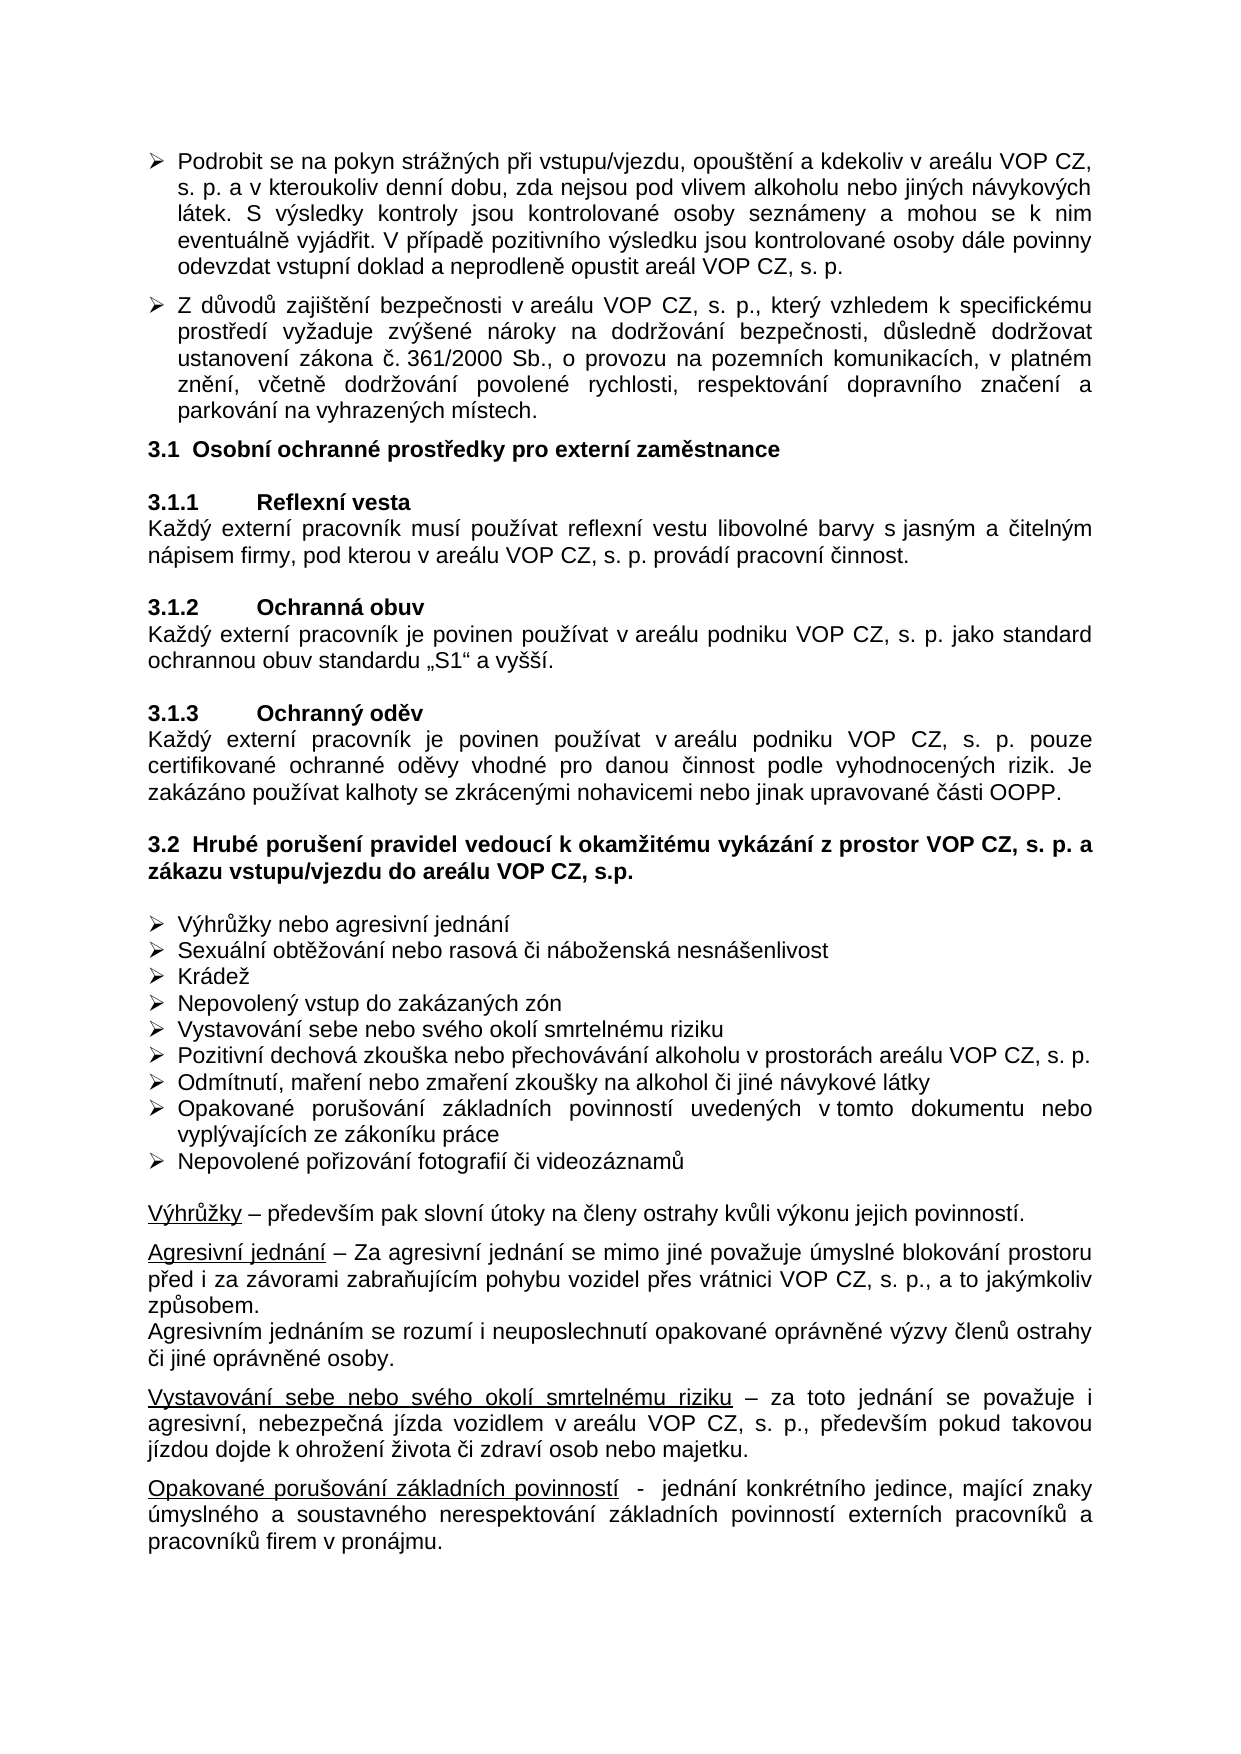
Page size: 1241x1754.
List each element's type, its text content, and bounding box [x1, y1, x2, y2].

subtitle Ochranná obuv [148, 594, 1093, 621]
text Nepovolený vstup do zakázaných zón [148, 989, 1093, 1016]
text Odmítnutí, maření nebo zmaření zkoušky na alkohol či jiné návykové látky [148, 1069, 1093, 1095]
text Každý externí pracovník je povinen používat v areálu podniku VOP CZ, s. p. jako standard ochrannou obuv standardu „S1“ a vyšší. [148, 621, 1093, 673]
text Pozitivní dechová zkouška nebo přechovávání alkoholu v prostorách areálu VOP CZ, s. p. [148, 1042, 1093, 1069]
text Podrobit se na pokyn strážných při vstupu/vjezdu, opouštění a kdekoliv v areálu VOP CZ, s. p. a v kteroukoliv denní dobu, zda nejsou pod vlivem alkoholu nebo jiných návykových látek. S výsledky kontroly jsou kontrolované osoby seznámeny a mohou se k nim eventuálně vyjádřit. V případě pozitivního výsledku jsou kontrolované osoby dále povinny odevzdat vstupní doklad a neprodleně opustit areál VOP CZ, s. p. [148, 148, 1093, 279]
text Opakované porušování základních povinností - jednání konkrétního jedince, mající znaky úmyslného a soustavného nerespektování základních povinností externích pracovníků a pracovníků firem v pronájmu. [148, 1475, 1093, 1554]
text Z důvodů zajištění bezpečnosti v areálu VOP CZ, s. p., který vzhledem k specifickému prostředí vyžaduje zvýšené nároky na dodržování bezpečnosti, důsledně dodržovat ustanovení zákona č. 361/2000 Sb., o provozu na pozemních komunikacích, v platném znění, včetně dodržování povolené rychlosti, respektování dopravního značení a parkování na vyhrazených místech. [148, 292, 1093, 424]
text Sexuální obtěžování nebo rasová či náboženská nesnášenlivost [148, 937, 1093, 963]
text Vystavování sebe nebo svého okolí smrtelnému riziku – za toto jednání se považuje i agresivní, nebezpečná jízda vozidlem v areálu VOP CZ, s. p., především pokud takovou jízdou dojde k ohrožení života či zdraví osob nebo majetku. [148, 1383, 1093, 1463]
text Výhrůžky – především pak slovní útoky na členy ostrahy kvůli výkonu jejich povinností. [148, 1200, 1093, 1227]
text Krádež [148, 963, 1093, 989]
text Vystavování sebe nebo svého okolí smrtelnému riziku [148, 1016, 1093, 1042]
subtitle Hrubé porušení pravidel vedoucí k okamžitému vykázání z prostor VOP CZ, s. p. a zákazu vstupu/vjezdu do areálu VOP CZ, s.p. [148, 831, 1093, 884]
text Nepovolené pořizování fotografií či videozáznamů [148, 1148, 1093, 1174]
subtitle Reflexní vesta [148, 489, 1093, 515]
subtitle Osobní ochranné prostředky pro externí zaměstnance [148, 436, 1093, 462]
text Opakované porušování základních povinností uvedených v tomto dokumentu nebo vyplývajících ze zákoníku práce [148, 1095, 1093, 1148]
text Každý externí pracovník je povinen používat v areálu podniku VOP CZ, s. p. pouze certifikované ochranné oděvy vhodné pro danou činnost podle vyhodnocených rizik. Je zakázáno používat kalhoty se zkrácenými nohavicemi nebo jinak upravované části OOPP. [148, 726, 1093, 805]
subtitle Ochranný oděv [148, 700, 1093, 726]
text Výhrůžky nebo agresivní jednání [148, 911, 1093, 937]
text Agresivní jednání – Za agresivní jednání se mimo jiné považuje úmyslné blokování prostoru před i za závorami zabraňujícím pohybu vozidel přes vrátnici VOP CZ, s. p., a to jakýmkoliv způsobem. [148, 1239, 1093, 1318]
text Každý externí pracovník musí používat reflexní vestu libovolné barvy s jasným a čitelným nápisem firmy, pod kterou v areálu VOP CZ, s. p. provádí pracovní činnost. [148, 515, 1093, 568]
text Agresivním jednáním se rozumí i neuposlechnutí opakované oprávněné výzvy členů ostrahy či jiné oprávněné osoby. [148, 1318, 1093, 1371]
